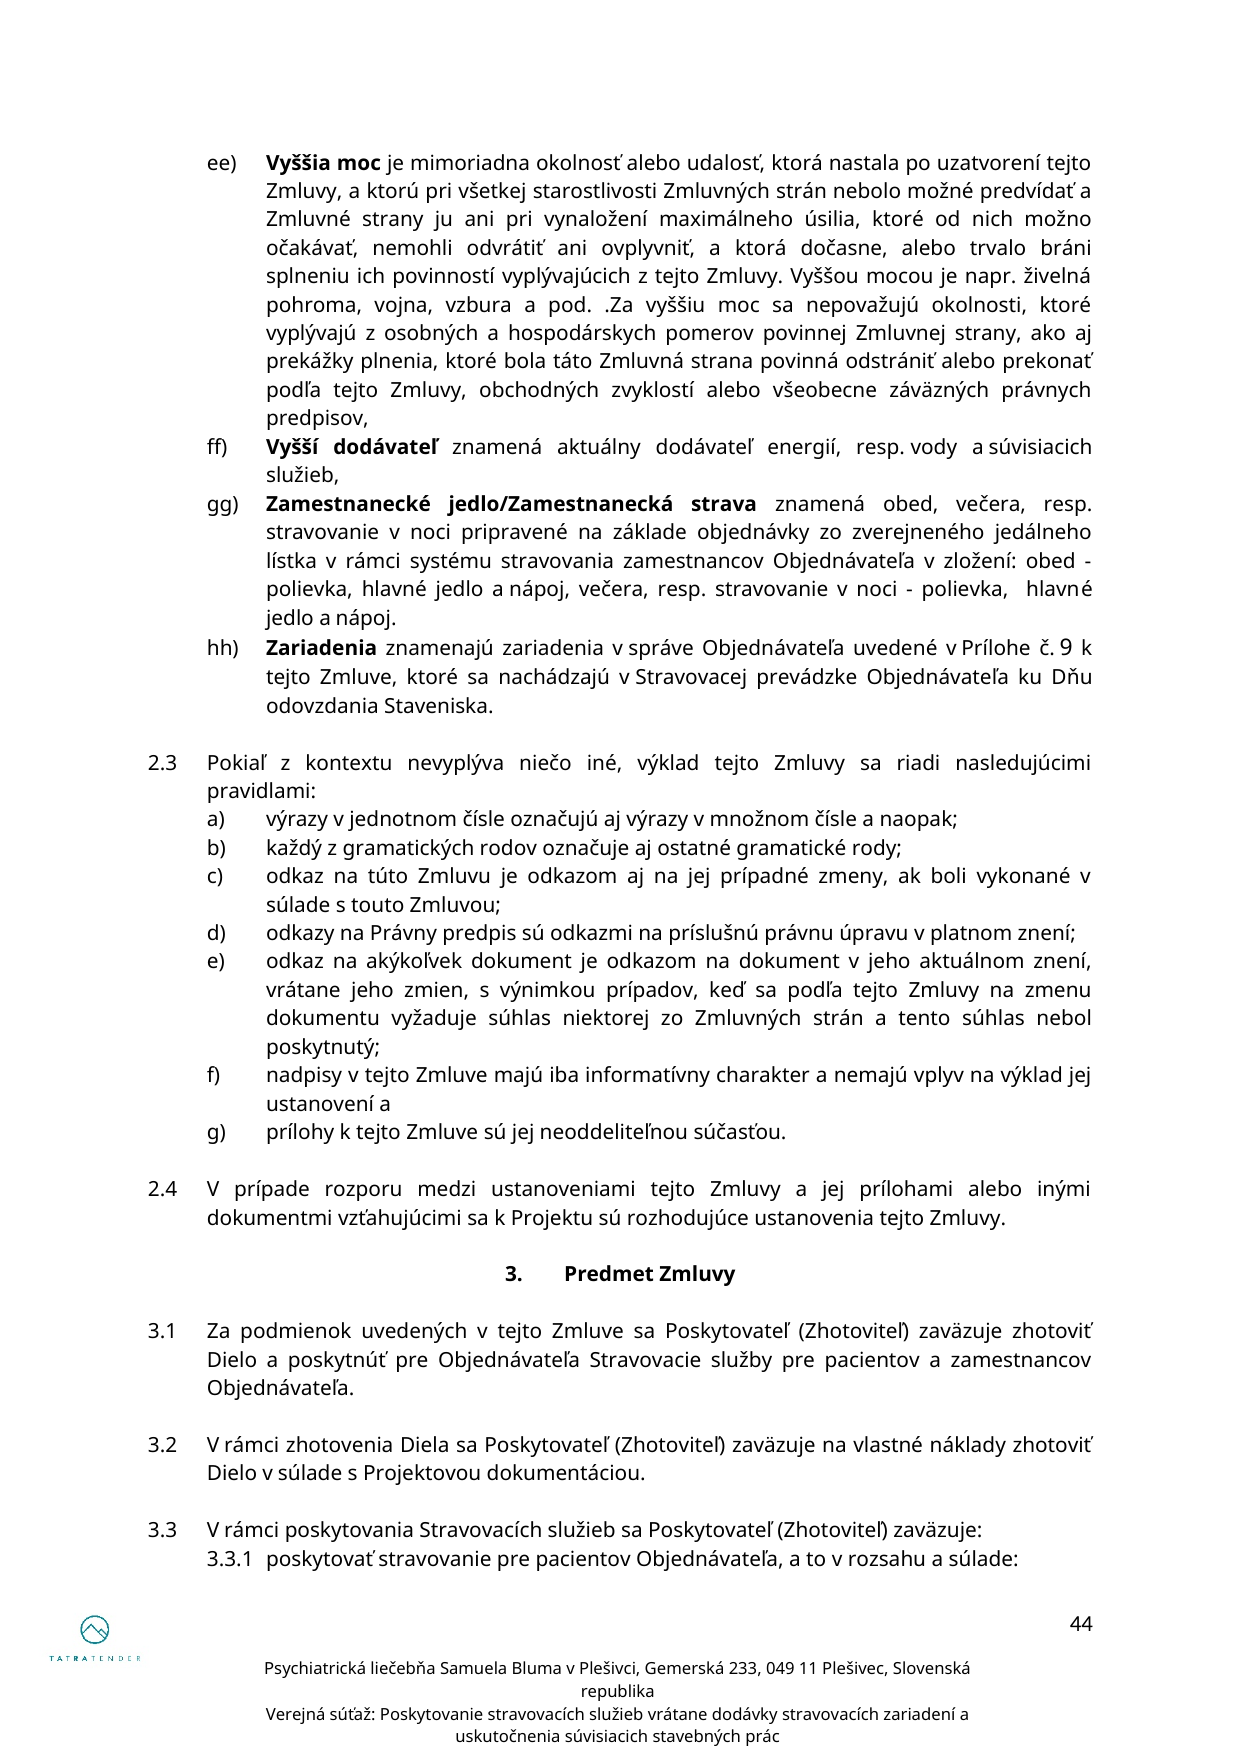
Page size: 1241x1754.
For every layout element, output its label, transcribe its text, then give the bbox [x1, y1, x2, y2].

list Zamestnanecké jedlo/Zamestnanecká strava znamená obed, večera, resp. stravovanie v noci pripravené na základe objednávky zo zverejneného jedálneho lístka v rámci systému stravovania zamestnancov Objednávateľa v zložení: obed - polievka, hlavné jedlo a nápoj, večera, resp. stravovanie v noci - polievka, hlavné jedlo a nápoj. [207, 489, 1093, 631]
list V rámci poskytovania Stravovacích služieb sa Poskytovateľ (Zhotoviteľ) zaväzuje: [148, 1515, 1093, 1544]
list odkaz na akýkoľvek dokument je odkazom na dokument v jeho aktuálnom znení, vrátane jeho zmien, s výnimkou prípadov, keď sa podľa tejto Zmluvy na zmenu dokumentu vyžaduje súhlas niektorej zo Zmluvných strán a tento súhlas nebol poskytnutý; [207, 947, 1093, 1060]
list V rámci zhotovenia Diela sa Poskytovateľ (Zhotoviteľ) zaväzuje na vlastné náklady zhotoviť Dielo v súlade s Projektovou dokumentáciou. [148, 1430, 1093, 1487]
list nadpisy v tejto Zmluve majú iba informatívny charakter a nemajú vplyv na výklad jej ustanovení a [207, 1060, 1093, 1117]
list Vyšší dodávateľ znamená aktuálny dodávateľ energií, resp. vody a súvisiacich služieb, [207, 432, 1093, 489]
list každý z gramatických rodov označuje aj ostatné gramatické rody; [207, 833, 1093, 861]
list prílohy k tejto Zmluve sú jej neoddeliteľnou súčasťou. [207, 1117, 1093, 1146]
list výrazy v jednotnom čísle označujú aj výrazy v množnom čísle a naopak; [207, 804, 1093, 833]
list Zariadenia znamenajú zariadenia v správe Objednávateľa uvedené v Prílohe č. 9 k tejto Zmluve, ktoré sa nachádzajú v Stravovacej prevádzke Objednávateľa ku Dňu odovzdania Staveniska. [207, 631, 1093, 719]
picture [28, 1591, 161, 1685]
list V prípade rozporu medzi ustanoveniami tejto Zmluvy a jej prílohami alebo inými dokumentmi vzťahujúcimi sa k Projektu sú rozhodujúce ustanovenia tejto Zmluvy. [148, 1174, 1093, 1231]
list odkazy na Právny predpis sú odkazmi na príslušnú právnu úpravu v platnom znení; [207, 918, 1093, 947]
list odkaz na túto Zmluvu je odkazom aj na jej prípadné zmeny, ak boli vykonané v súlade s touto Zmluvou; [207, 861, 1093, 918]
list Vyššia moc je mimoriadna okolnosť alebo udalosť, ktorá nastala po uzatvorení tejto Zmluvy, a ktorú pri všetkej starostlivosti Zmluvných strán nebolo možné predvídať a Zmluvné strany ju ani pri vynaložení maximálneho úsilia, ktoré od nich možno očakávať, nemohli odvrátiť ani ovplyvniť, a ktorá dočasne, alebo trvalo bráni splneniu ich povinností vyplývajúcich z tejto Zmluvy. Vyššou mocou je napr. živelná pohroma, vojna, vzbura a pod. .Za vyššiu moc sa nepovažujú okolnosti, ktoré vyplývajú z osobných a hospodárskych pomerov povinnej Zmluvnej strany, ako aj prekážky plnenia, ktoré bola táto Zmluvná strana povinná odstrániť alebo prekonať podľa tejto Zmluvy, obchodných zvyklostí alebo všeobecne záväzných právnych predpisov, [207, 148, 1093, 432]
subtitle Predmet Zmluvy [148, 1259, 1093, 1288]
list poskytovať stravovanie pre pacientov Objednávateľa, a to v rozsahu a súlade: [207, 1544, 1093, 1572]
list Za podmienok uvedených v tejto Zmluve sa Poskytovateľ (Zhotoviteľ) zaväzuje zhotoviť Dielo a poskytnúť pre Objednávateľa Stravovacie služby pre pacientov a zamestnancov Objednávateľa. [148, 1316, 1093, 1402]
list Pokiaľ z kontextu nevyplýva niečo iné, výklad tejto Zmluvy sa riadi nasledujúcimi pravidlami: [148, 748, 1093, 804]
